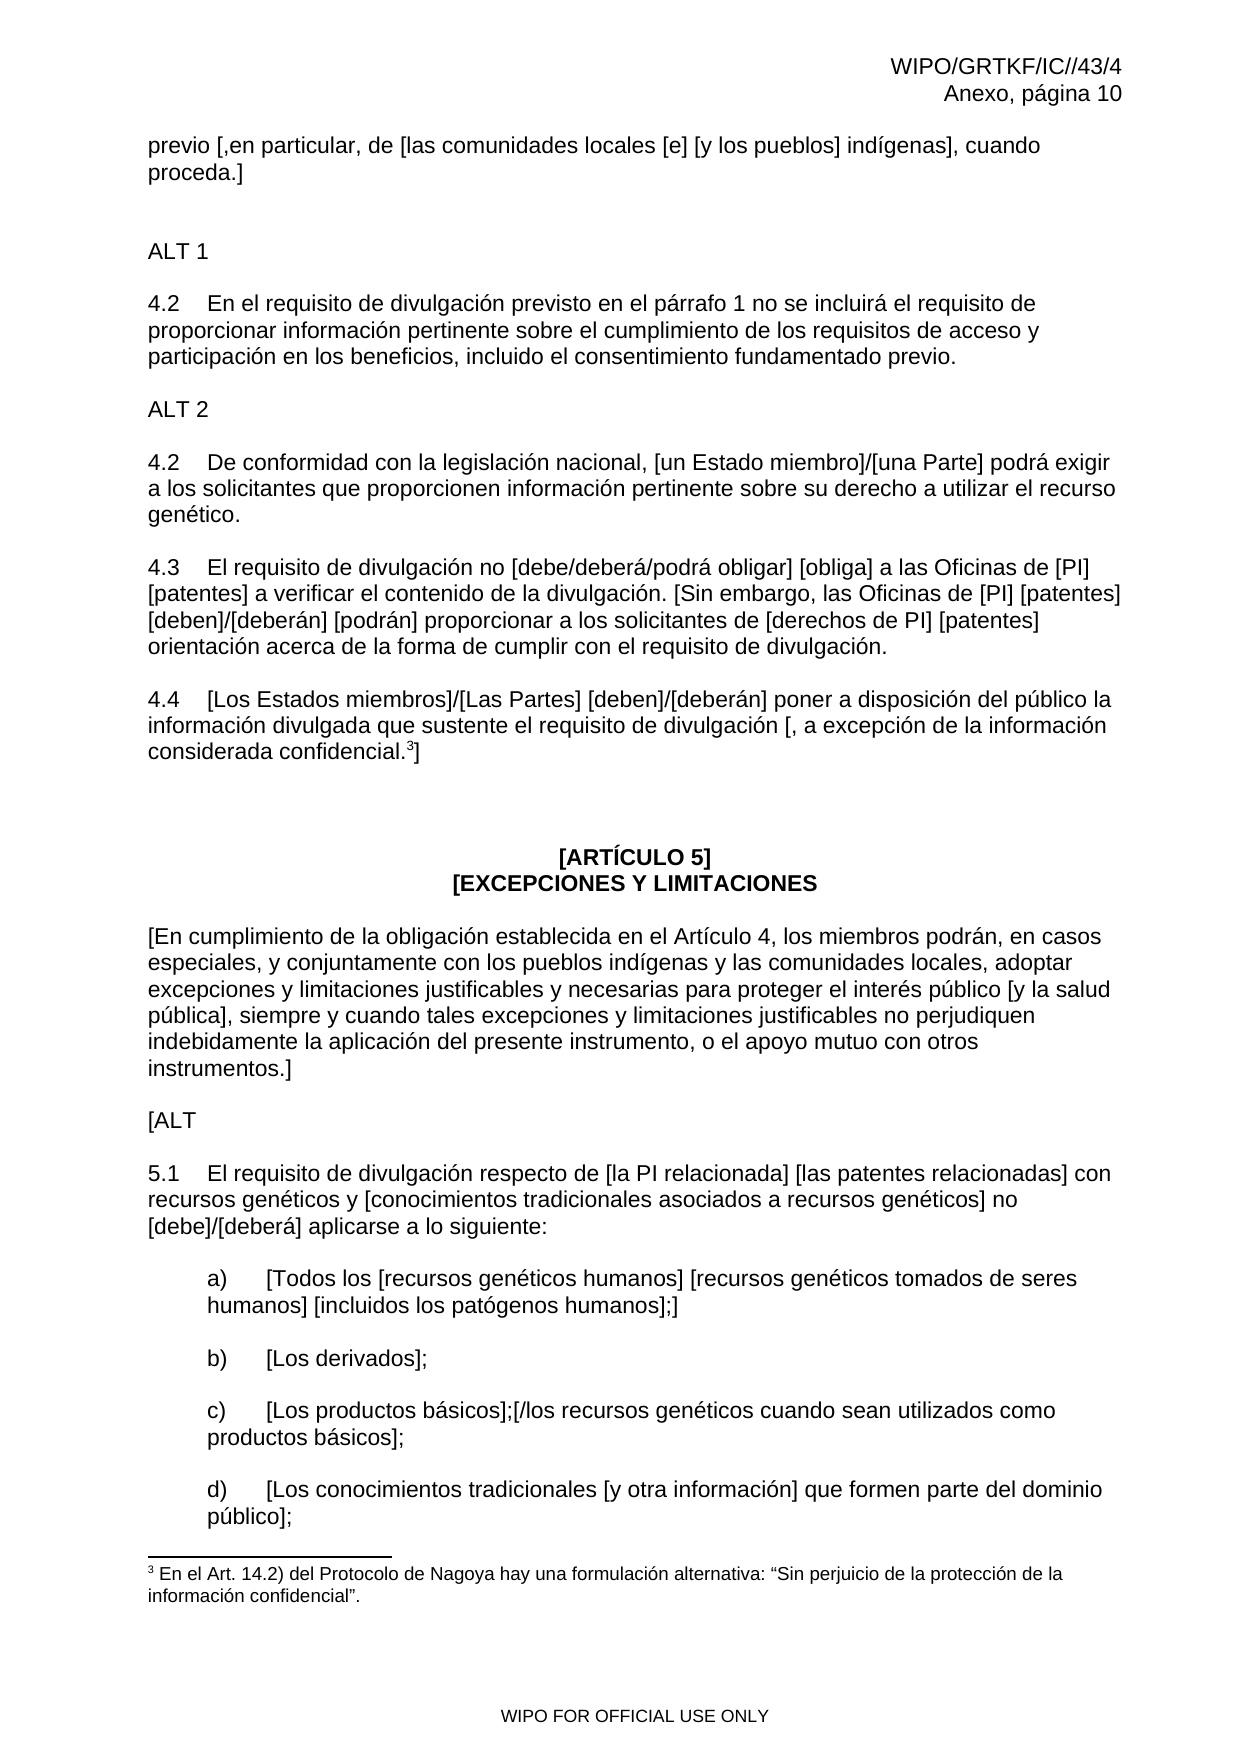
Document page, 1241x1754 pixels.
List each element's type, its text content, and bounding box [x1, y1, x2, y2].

text d) [Los conocimientos tradicionales [y otra información] que formen parte del dominio público]; [207, 1476, 1122, 1529]
text 4.3 El requisito de divulgación no [debe/deberá/podrá obligar] [obliga] a las Oficinas de [PI] [patentes] a verificar el contenido de la divulgación. [Sin embargo, las Oficinas de [PI] [patentes] [deben]/[deberán] [podrán] proporcionar a los solicitantes de [derechos de PI] [patentes] orientación acerca de la forma de cumplir con el requisito de divulgación. [148, 554, 1122, 659]
text [EXCEPCIONES Y LIMITACIONES [148, 870, 1122, 896]
text 4.4 [Los Estados miembros]/[Las Partes] [deben]/[deberán] poner a disposición del público la información divulgada que sustente el requisito de divulgación [, a excepción de la información considerada confidencial.] [148, 686, 1122, 765]
text [En cumplimiento de la obligación establecida en el Artículo 4, los miembros podrán, en casos especiales, y conjuntamente con los pueblos indígenas y las comunidades locales, adoptar excepciones y limitaciones justificables y necesarias para proteger el interés público [y la salud pública], siempre y cuando tales excepciones y limitaciones justificables no perjudiquen indebidamente la aplicación del presente instrumento, o el apoyo mutuo con otros instrumentos.] [148, 923, 1122, 1081]
text ALT 1 [148, 238, 1122, 264]
text ALT 2 [148, 396, 1122, 422]
text c) [Los productos básicos];[/los recursos genéticos cuando sean utilizados como productos básicos]; [207, 1397, 1122, 1450]
text 4.2 De conformidad con la legislación nacional, [un Estado miembro]/[una Parte] podrá exigir a los solicitantes que proporcionen información pertinente sobre su derecho a utilizar el recurso genético. [148, 448, 1122, 527]
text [148, 132, 1122, 185]
text b) [Los derivados]; [207, 1344, 1122, 1371]
text [ARTÍCULO 5] [148, 844, 1122, 870]
text 4.2 En el requisito de divulgación previsto en el párrafo 1 no se incluirá el requisito de proporcionar información pertinente sobre el cumplimiento de los requisitos de acceso y participación en los beneficios, incluido el consentimiento fundamentado previo. [148, 290, 1122, 369]
text 5.1 El requisito de divulgación respecto de [la PI relacionada] [las patentes relacionadas] con recursos genéticos y [conocimientos tradicionales asociados a recursos genéticos] no [debe]/[deberá] aplicarse a lo siguiente: [148, 1160, 1122, 1239]
text [ALT [148, 1107, 1122, 1134]
text a) [Todos los [recursos genéticos humanos] [recursos genéticos tomados de seres humanos] [incluidos los patógenos humanos];] [207, 1265, 1122, 1318]
